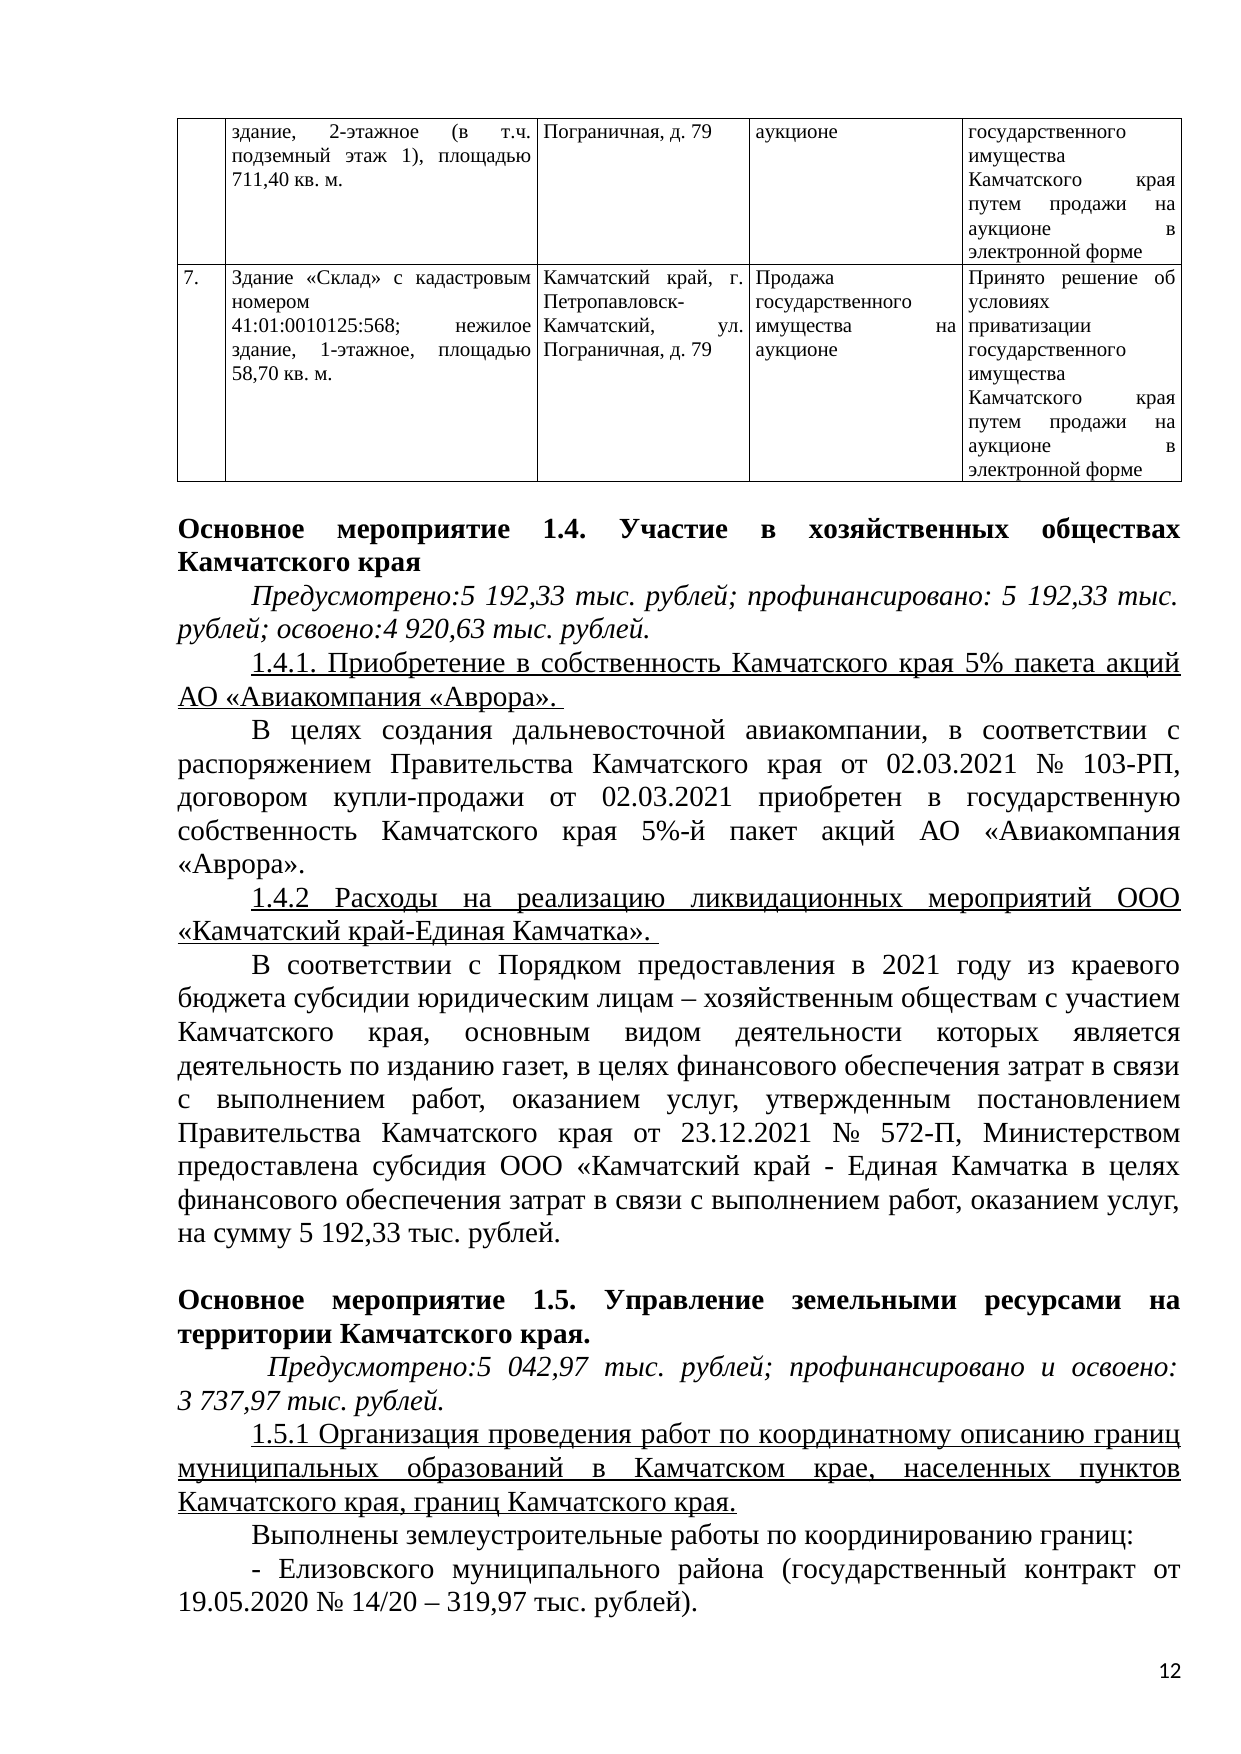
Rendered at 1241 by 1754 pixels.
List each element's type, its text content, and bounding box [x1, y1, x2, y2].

text 1.4.2 Расходы на реализацию ликвидационных мероприятий ООО «Камчатский край-Единая Камчатка». [177, 880, 1181, 947]
text 1.5.1 Организация проведения работ по координатному описанию границ муниципальных образований в Камчатском крае, населенных пунктов Камчатского края, границ Камчатского края. [177, 1480, 1181, 1517]
text 1.5.1 Организация проведения работ по координатному описанию границ муниципальных образований в Камчатском крае, населенных пунктов Камчатского края, границ Камчатского края. [177, 1417, 1181, 1479]
table_cell Продажа государственного имущества на аукционе [750, 265, 962, 481]
table_cell Принято решение об условиях приватизации государственного имущества Камчатского края путем продажи на аукционе в электронной форме [963, 265, 1181, 481]
table_cell 6. [178, 119, 225, 263]
text Основное мероприятие 1.5. Управление земельными ресурсами на территории Камчатского края. [177, 1282, 1181, 1349]
text В соответствии с Порядком предоставления в 2021 году из краевого бюджета субсидии юридическим лицам – хозяйственным обществам с участием Камчатского края, основным видом деятельности которых является деятельность по изданию газет, в целях финансового обеспечения затрат в связи с выполнением работ, оказанием услуг, утвержденным постановлением Правительства Камчатского края от 23.12.2021 № 572-П, Министерством предоставлена субсидия ООО «Камчатский край - Единая Камчатка в целях финансового обеспечения затрат в связи с выполнением работ, оказанием услуг, на сумму 5 192,33 тыс. рублей. [177, 947, 1181, 1249]
text Предусмотрено:5 042,97 тыс. рублей; профинансировано и освоено: 3 737,97 тыс. рублей. [177, 1349, 1181, 1417]
table_cell Камчатский край, г. Петропавловск-Камчатский, ул. Пограничная, д. 79 [538, 265, 749, 481]
table_cell 7. [178, 265, 225, 481]
text Предусмотрено:5 192,33 тыс. рублей; профинансировано: 5 192,33 тыс. рублей; освоено:4 920,63 тыс. рублей. [177, 578, 1181, 645]
text В целях создания дальневосточной авиакомпании, в соответствии с распоряжением Правительства Камчатского края от 02.03.2021 № 103-РП, договором купли-продажи от 02.03.2021 приобретен в государственную собственность Камчатского края 5%-й пакет акций АО «Авиакомпания «Аврора». [177, 712, 1181, 880]
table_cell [226, 119, 537, 263]
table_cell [963, 119, 1181, 263]
text Выполнены землеустроительные работы по координированию границ: [177, 1517, 1181, 1551]
text 1.4.1. Приобретение в собственность Камчатского края 5% пакета акций АО «Авиакомпания «Аврора». [177, 645, 1181, 712]
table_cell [538, 119, 749, 263]
text - Елизовского муниципального района (государственный контракт от 19.05.2020 № 14/20 – 319,97 тыс. рублей). [177, 1551, 1181, 1618]
table_cell Здание «Склад» с кадастровым номером 41:01:0010125:568; нежилое здание, 1-этажное, площадью 58,70 кв. м. [226, 265, 537, 481]
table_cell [750, 119, 962, 263]
text Основное мероприятие 1.4. Участие в хозяйственных обществах Камчатского края [177, 511, 1181, 578]
